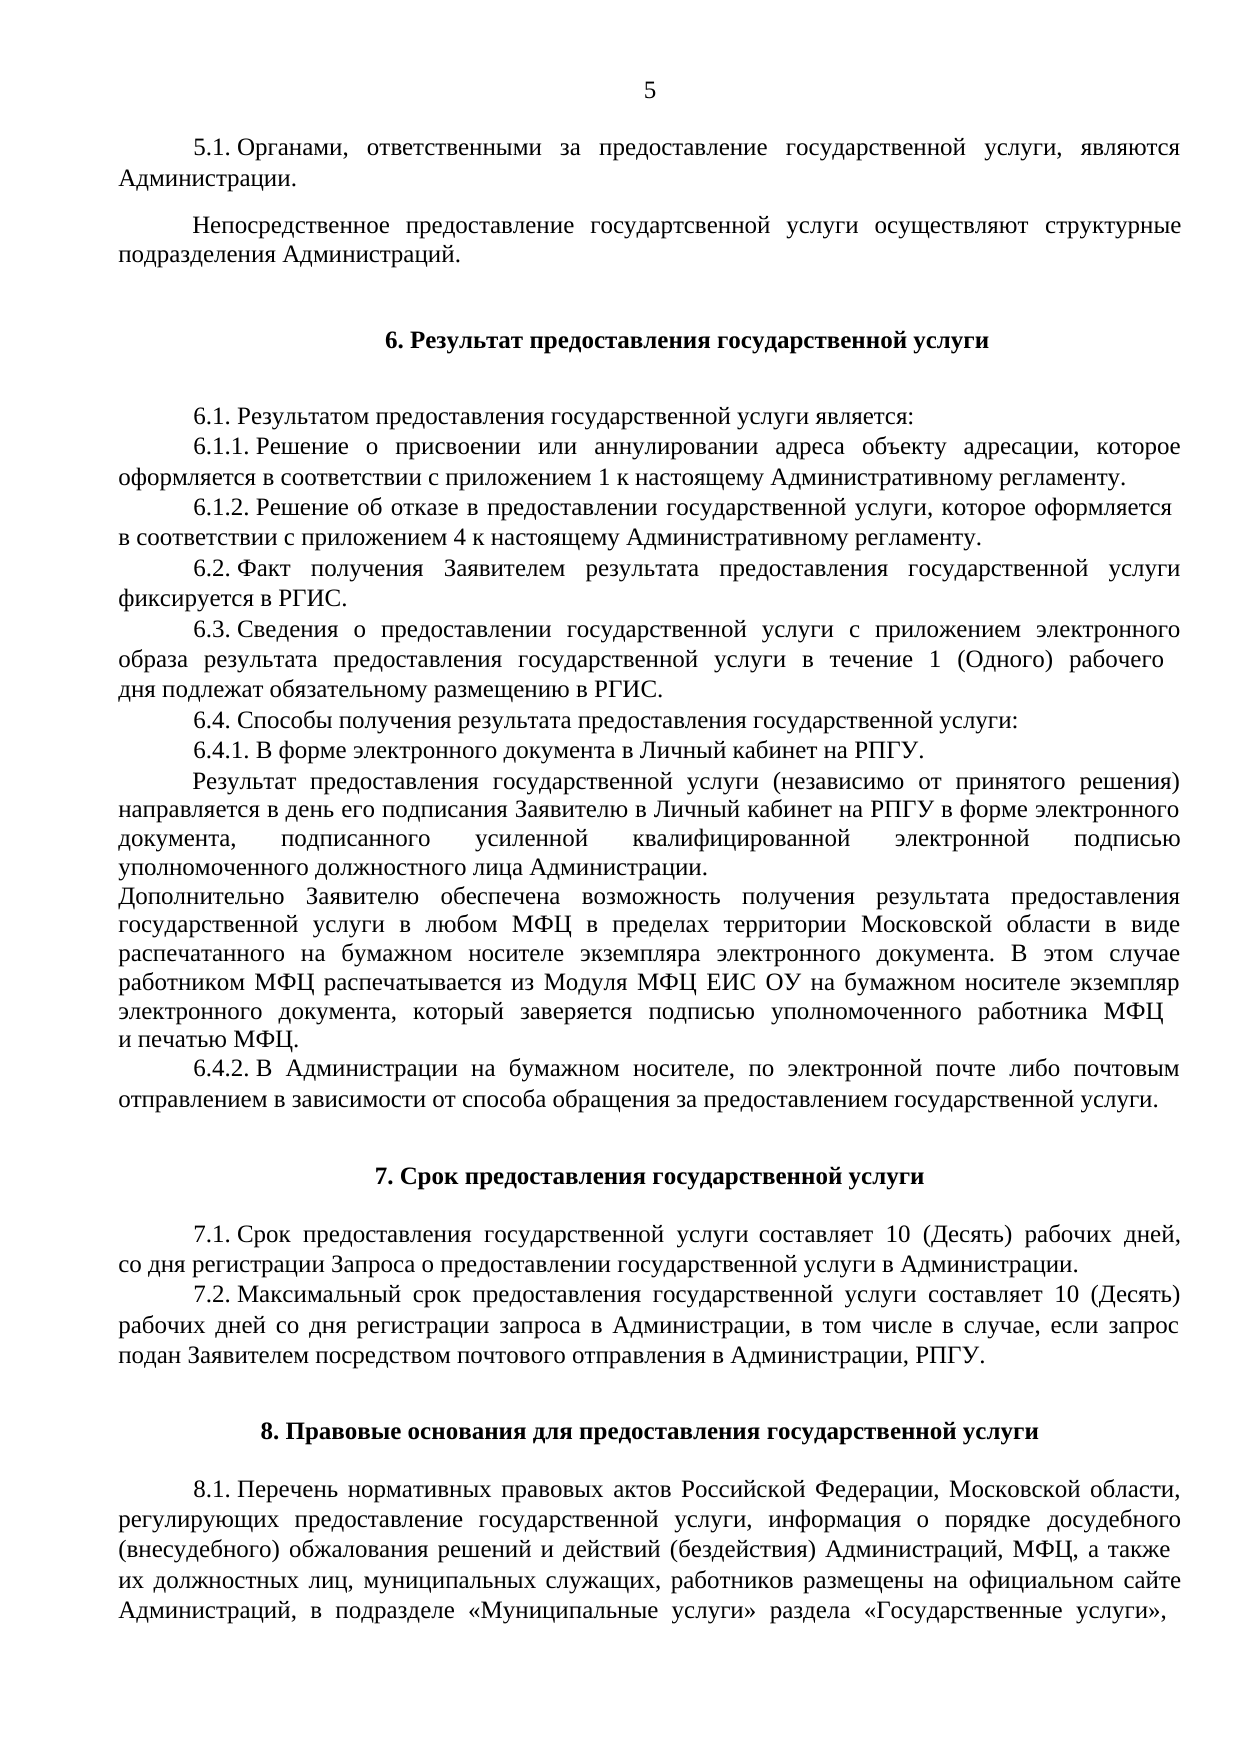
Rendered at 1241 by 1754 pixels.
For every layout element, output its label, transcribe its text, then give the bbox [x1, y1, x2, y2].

list Органами, ответственными за предоставление государственной услуги, являются Администрации. [118, 132, 1181, 192]
list Срок предоставления государственной услуги составляет 10 (Десять) рабочих дней, со дня регистрации Запроса о предоставлении государственной услуги в Администрации. [118, 1219, 1181, 1278]
text Дополнительно Заявителю обеспечена возможность получения результата предоставления государственной услуги в любом МФЦ в пределах территории Московской области в виде распечатанного на бумажном носителе экземпляра электронного документа. В этом случае работником МФЦ распечатывается из Модуля МФЦ ЕИС ОУ на бумажном носителе экземпляр электронного документа, который заверяется подписью уполномоченного работника МФЦ и печатью МФЦ. [118, 881, 1181, 1053]
list Способы получения результата предоставления государственной услуги: [118, 705, 1181, 734]
text Непосредственное предоставление государтсвенной услуги осуществляют структурные подразделения Администраций. [118, 210, 1181, 267]
list В форме электронного документа в Личный кабинет на РПГУ. [118, 735, 1181, 764]
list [118, 1474, 1181, 1624]
list 6. Результат предоставления государственной услуги [193, 325, 1181, 354]
text 8. Правовые основания для предоставления государственной услуги [118, 1416, 1181, 1445]
list В Администрации на бумажном носителе, по электронной почте либо почтовым отправлением в зависимости от способа обращения за предоставлением государственной услуги. [118, 1053, 1181, 1112]
text Результат предоставления государственной услуги (независимо от принятого решения) направляется в день его подписания Заявителю в Личный кабинет на РПГУ в форме электронного документа, подписанного усиленной квалифицированной электронной подписью уполномоченного должностного лица Администрации. [118, 766, 1181, 881]
list Решение о присвоении или аннулировании адреса объекту адресации, которое оформляется в соответствии с приложением 1 к настоящему Административному регламенту. [118, 431, 1181, 490]
list Факт получения Заявителем результата предоставления государственной услуги фиксируется в РГИС. [118, 553, 1181, 612]
list Максимальный срок предоставления государственной услуги составляет 10 (Десять) рабочих дней со дня регистрации запроса в Администрации, в том числе в случае, если запрос подан Заявителем посредством почтового отправления в Администрации, РПГУ. [118, 1279, 1181, 1369]
list Решение об отказе в предоставлении государственной услуги, которое оформляется в соответствии с приложением 4 к настоящему Административному регламенту. [118, 492, 1181, 551]
text 7. Срок предоставления государственной услуги [118, 1161, 1181, 1190]
list Результатом предоставления государственной услуги является: [118, 401, 1181, 429]
list Сведения о предоставлении государственной услуги с приложением электронного образа результата предоставления государственной услуги в течение 1 (Одного) рабочего дня подлежат обязательному размещению в РГИС. [118, 614, 1181, 703]
